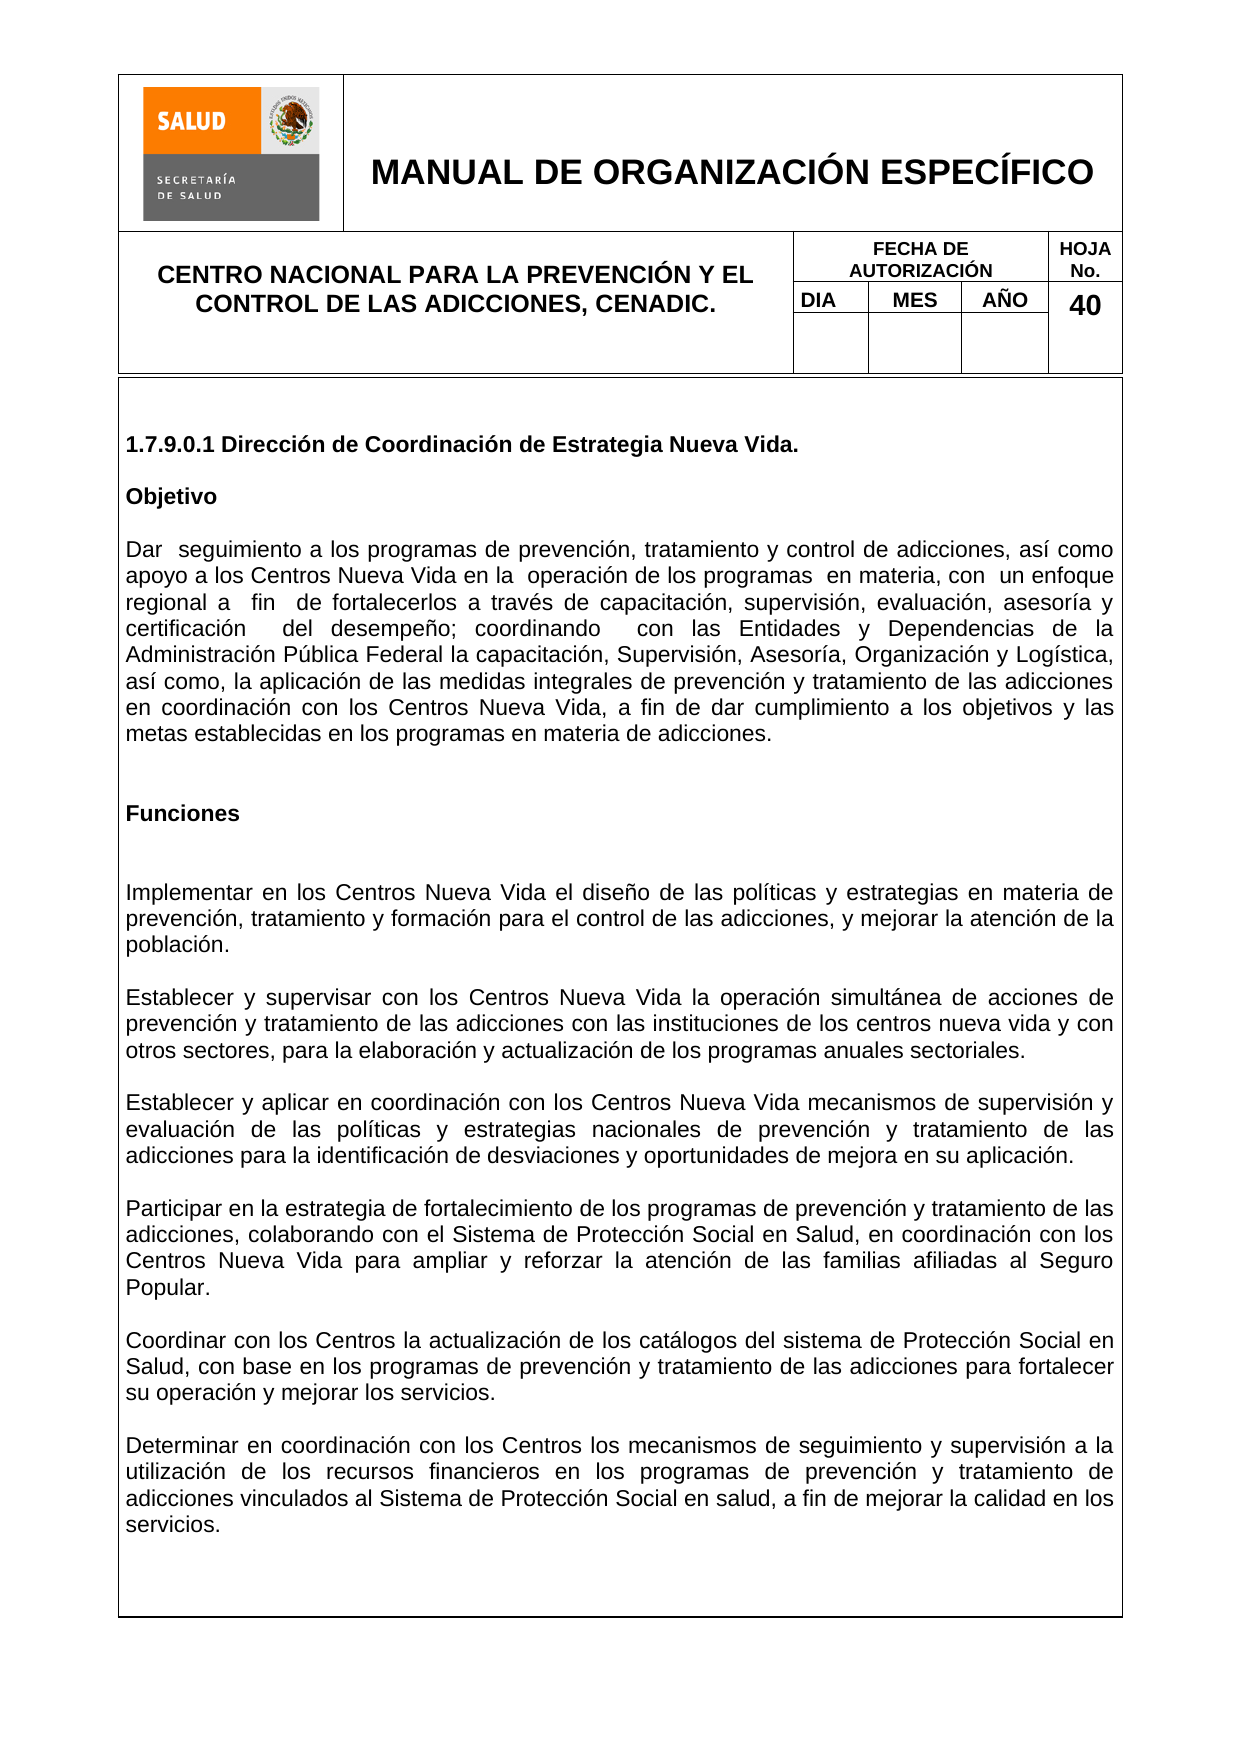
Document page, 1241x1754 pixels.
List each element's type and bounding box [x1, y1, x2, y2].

picture [143, 87, 320, 221]
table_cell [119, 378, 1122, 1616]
